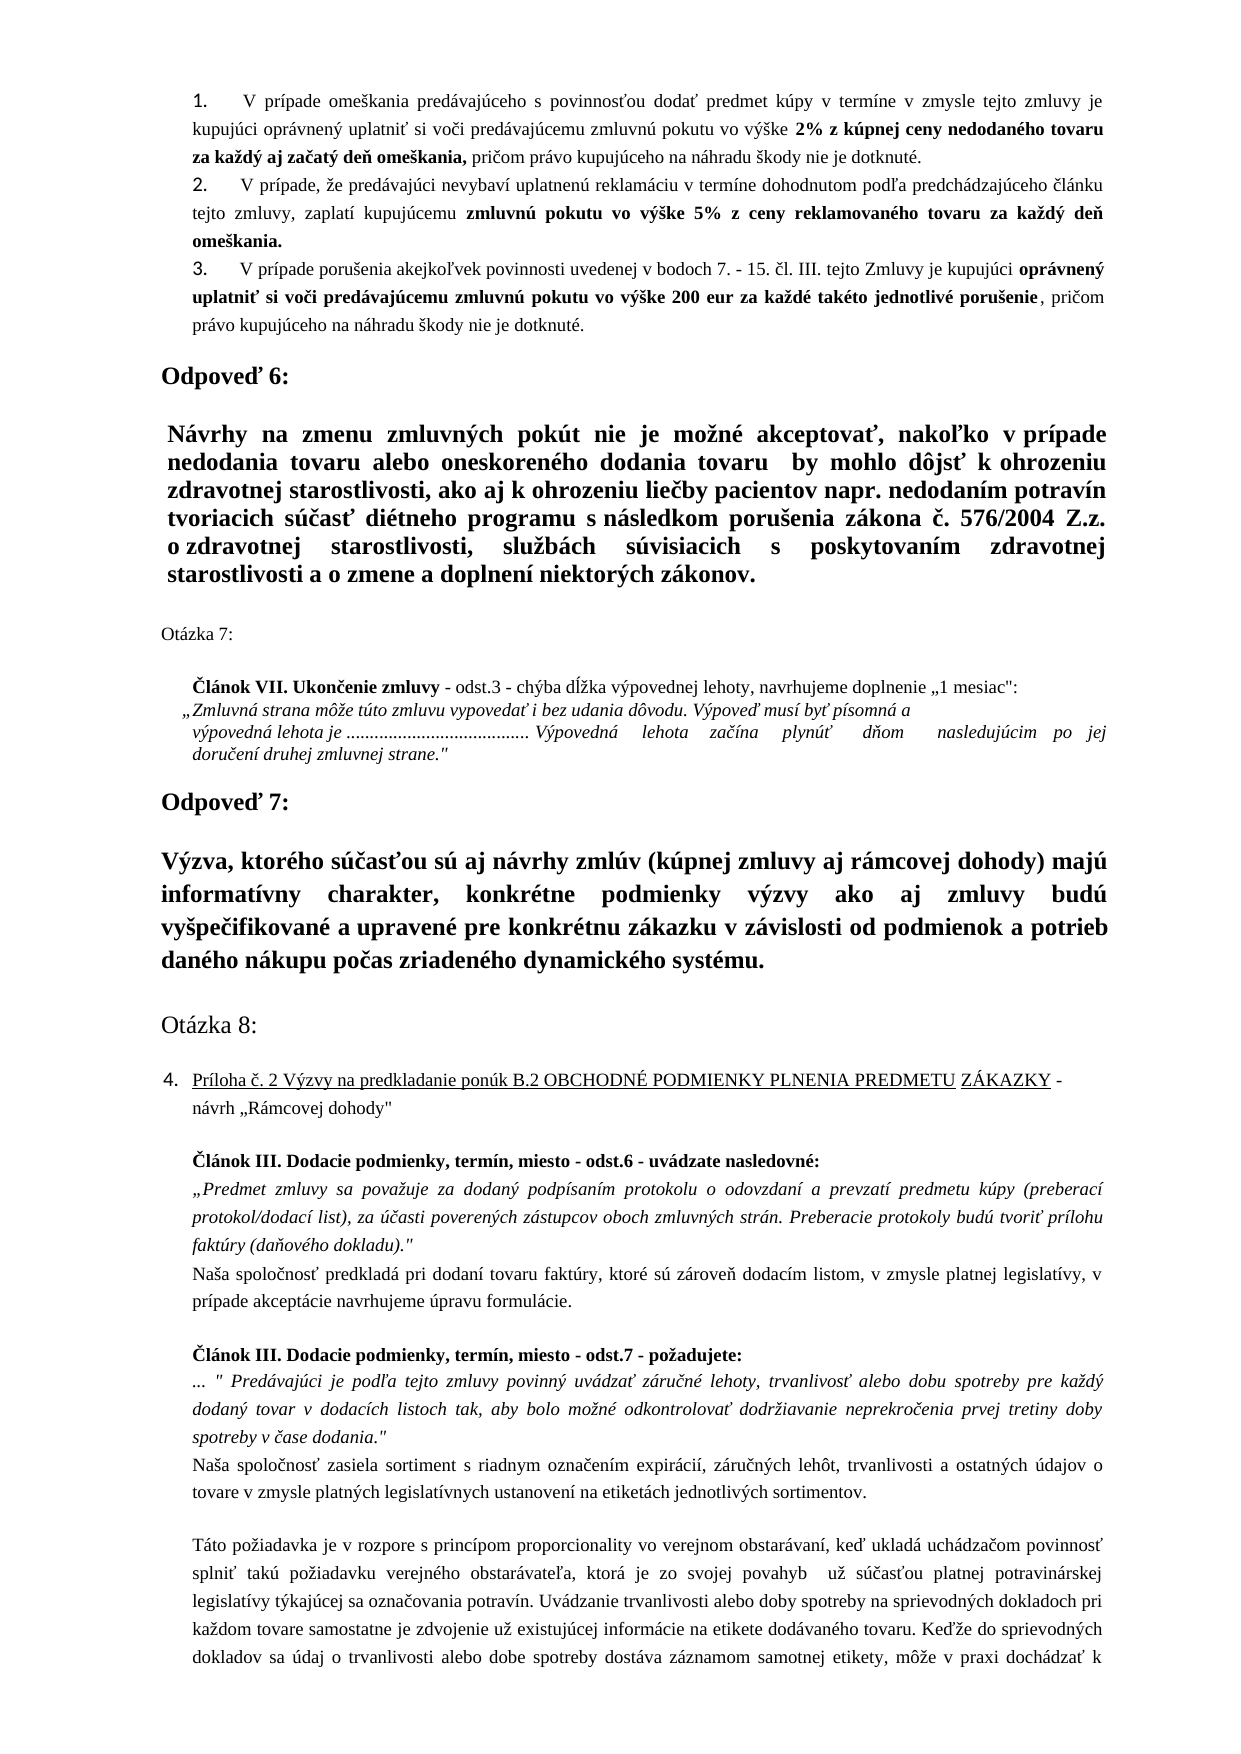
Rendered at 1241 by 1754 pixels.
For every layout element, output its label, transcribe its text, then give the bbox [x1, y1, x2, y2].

text Článok III. Dodacie podmienky, termín, miesto - odst.7 - požadujete: [192, 1343, 1108, 1365]
text Výzva, ktorého súčasťou sú aj návrhy zmlúv (kúpnej zmluvy aj rámcovej dohody) majú informatívny charakter, konkrétne podmienky výzvy ako aj zmluvy budú vyšpečifikované a upravené pre konkrétnu zákazku v závislosti od podmienok a potrieb daného nákupu počas zriadeného dynamického systému. [161, 846, 1108, 974]
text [192, 1529, 1104, 1669]
text Otázka 7: [161, 618, 1106, 646]
text Návrhy na zmenu zmluvných pokút nie je možné akceptovať, nakoľko v prípade nedodania tovaru alebo oneskoreného dodania tovaru by mohlo dôjsť k ohrozeniu zdravotnej starostlivosti, ako aj k ohrozeniu liečby pacientov napr. nedodaním potravín tvoriacich súčasť diétneho programu s následkom porušenia zákona č. 576/2004 Z.z. o zdravotnej starostlivosti, službách súvisiacich s poskytovaním zdravotnej starostlivosti a o zmene a doplnení niektorých zákonov. [167, 420, 1106, 588]
list V prípade porušenia akejkoľvek povinnosti uvedenej v bodoch 7. - 15. čl. III. tejto Zmluvy je kupujúci oprávnený uplatniť si voči predávajúcemu zmluvnú pokutu vo výške 200 eur za každé takéto jednotlivé porušenie, pričom právo kupujúceho na náhradu škody nie je dotknuté. [192, 253, 1104, 337]
text „Predmet zmluvy sa považuje za dodaný podpísaním protokolu o odovzdaní a prevzatí predmetu kúpy (preberací protokol/dodací list), za účasti poverených zástupcov oboch zmluvných strán. Preberacie protokoly budú tvoriť prílohu faktúry (daňového dokladu)." [192, 1173, 1104, 1257]
text Naša spoločnosť predkladá pri dodaní tovaru faktúry, ktoré sú zároveň dodacím listom, v zmysle platnej legislatívy, v prípade akceptácie navrhujeme úpravu formulácie. [192, 1257, 1104, 1313]
text výpovedná lehota je Výpovedná lehota začína plynúť dňom nasledujúcim po jej [192, 722, 1108, 743]
text Článok VII. Ukončenie zmluvy - odst.3 - chýba dĺžka výpovednej lehoty, navrhujeme doplnenie „1 mesiac": [192, 671, 1092, 699]
text ... " Predávajúci je podľa tejto zmluvy povinný uvádzať záručné lehoty, trvanlivosť alebo dobu spotreby pre každý dodaný tovar v dodacích listoch tak, aby bolo možné odkontrolovať dodržiavanie neprekročenia prvej tretiny doby spotreby v čase dodania." [192, 1365, 1104, 1449]
text Odpoveď 7: [161, 788, 1106, 816]
text doručení druhej zmluvnej strane." [192, 744, 1108, 765]
list Príloha č. 2 Výzvy na predkladanie ponúk B.2 OBCHODNÉ PODMIENKY PLNENIA PREDMETU ZÁKAZKY - návrh „Rámcovej dohody" [163, 1064, 1104, 1120]
list V prípade omeškania predávajúceho s povinnosťou dodať predmet kúpy v termíne v zmysle tejto zmluvy je kupujúci oprávnený uplatniť si voči predávajúcemu zmluvnú pokutu vo výške 2% z kúpnej ceny nedodaného tovaru za každý aj začatý deň omeškania, pričom právo kupujúceho na náhradu škody nie je dotknuté. [192, 85, 1104, 169]
text Odpoveď 6: [161, 362, 1106, 390]
text Naša spoločnosť zasiela sortiment s riadnym označením expirácií, záručných lehôt, trvanlivosti a ostatných údajov o tovare v zmysle platných legislatívnych ustanovení na etiketách jednotlivých sortimentov. [192, 1449, 1104, 1504]
list V prípade, že predávajúci nevybaví uplatnenú reklamáciu v termíne dohodnutom podľa predchádzajúceho článku tejto zmluvy, zaplatí kupujúcemu zmluvnú pokutu vo výške 5% z ceny reklamovaného tovaru za každý deň omeškania. [192, 169, 1104, 253]
text Otázka 8: [161, 1011, 1106, 1039]
text „Zmluvná strana môže túto zmluvu vypovedať i bez udania dôvodu. Výpoveď musí byť písomná a [182, 699, 1108, 720]
text Článok III. Dodacie podmienky, termín, miesto - odst.6 - uvádzate nasledovné: [192, 1145, 1108, 1173]
